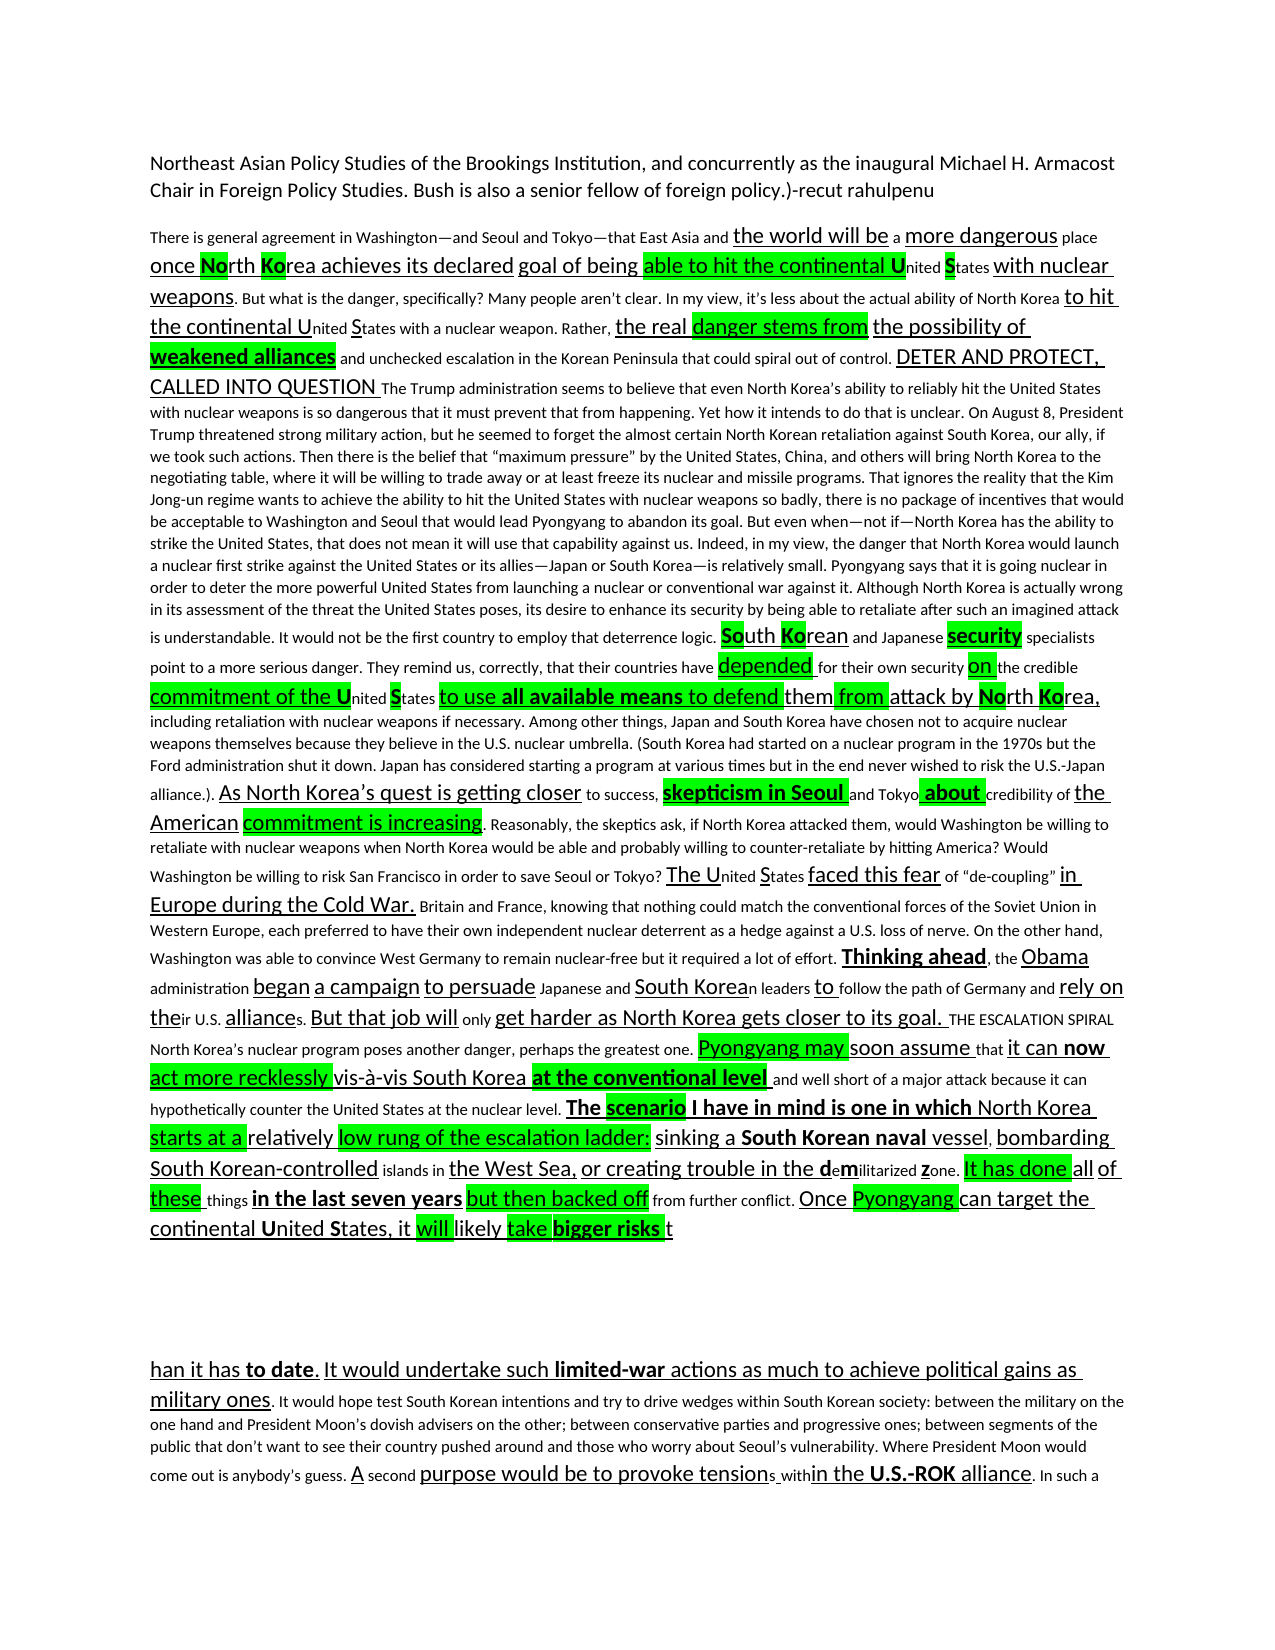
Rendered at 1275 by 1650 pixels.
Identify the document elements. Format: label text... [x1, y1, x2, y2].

text There is general agreement in Washington—and Seoul and Tokyo—that East Asia and the world will be a more dangerous place once North Korea achieves its declared goal of being able to hit the continental United States with nuclear weapons. But what is the danger, specifically? Many people aren’t clear. In my view, it’s less about the actual ability of North Korea to hit the continental United States with a nuclear weapon. Rather, the real danger stems from the possibility of weakened alliances and unchecked escalation in the Korean Peninsula that could spiral out of control. DETER AND PROTECT, CALLED INTO QUESTION The Trump administration seems to believe that even North Korea’s ability to reliably hit the United States with nuclear weapons is so dangerous that it must prevent that from happening. Yet how it intends to do that is unclear. On August 8, President Trump threatened strong military action, but he seemed to forget the almost certain North Korean retaliation against South Korea, our ally, if we took such actions. Then there is the belief that “maximum pressure” by the United States, China, and others will bring North Korea to the negotiating table, where it will be willing to trade away or at least freeze its nuclear and missile programs. That ignores the reality that the Kim Jong-un regime wants to achieve the ability to hit the United States with nuclear weapons so badly, there is no package of incentives that would be acceptable to Washington and Seoul that would lead Pyongyang to abandon its goal. But even when—not if—North Korea has the ability to strike the United States, that does not mean it will use that capability against us. Indeed, in my view, the danger that North Korea would launch a nuclear first strike against the United States or its allies—Japan or South Korea—is relatively small. Pyongyang says that it is going nuclear in order to deter the more powerful United States from launching a nuclear or conventional war against it. Although North Korea is actually wrong in its assessment of the threat the United States poses, its desire to enhance its security by being able to retaliate after such an imagined attack is understandable. It would not be the first country to employ that deterrence logic. South Korean and Japanese security specialists point to a more serious danger. They remind us, correctly, that their countries have depended for their own security on the credible commitment of the United States to use all available means to defend them from attack by North Korea, including retaliation with nuclear weapons if necessary. Among other things, Japan and South Korea have chosen not to acquire nuclear weapons themselves because they believe in the U.S. nuclear umbrella. (South Korea had started on a nuclear program in the 1970s but the Ford administration shut it down. Japan has considered starting a program at various times but in the end never wished to risk the U.S.-Japan alliance.). As North Korea’s quest is getting closer to success, skepticism in Seoul and Tokyo about credibility of the American commitment is increasing. Reasonably, the skeptics ask, if North Korea attacked them, would Washington be willing to retaliate with nuclear weapons when North Korea would be able and probably willing to counter-retaliate by hitting America? Would Washington be willing to risk San Francisco in order to save Seoul or Tokyo? The United States faced this fear of “de-coupling” in Europe during the Cold War. Britain and France, knowing that nothing could match the conventional forces of the Soviet Union in Western Europe, each preferred to have their own independent nuclear deterrent as a hedge against a U.S. loss of nerve. On the other hand, Washington was able to convince West Germany to remain nuclear-free but it required a lot of effort. Thinking ahead, the Obama administration began a campaign to persuade Japanese and South Korean leaders to follow the path of Germany and rely on their U.S. alliances. But that job will only get harder as North Korea gets closer to its goal. THE ESCALATION SPIRAL North Korea’s nuclear program poses another danger, perhaps the greatest one. Pyongyang may soon assume that it can now act more recklessly vis-à-vis South Korea at the conventional level and well short of a major attack because it can hypothetically counter the United States at the nuclear level. The scenario I have in mind is one in which North Korea starts at a relatively low rung of the escalation ladder: sinking a South Korean naval vessel, bombarding South Korean-controlled islands in the West Sea, or creating trouble in the demilitarized zone. It has done all of these things in the last seven years but then backed off from further conflict. Once Pyongyang can target the continental United States, it will likely take bigger risks t [150, 221, 1125, 1242]
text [150, 150, 1125, 203]
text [150, 1355, 1125, 1487]
